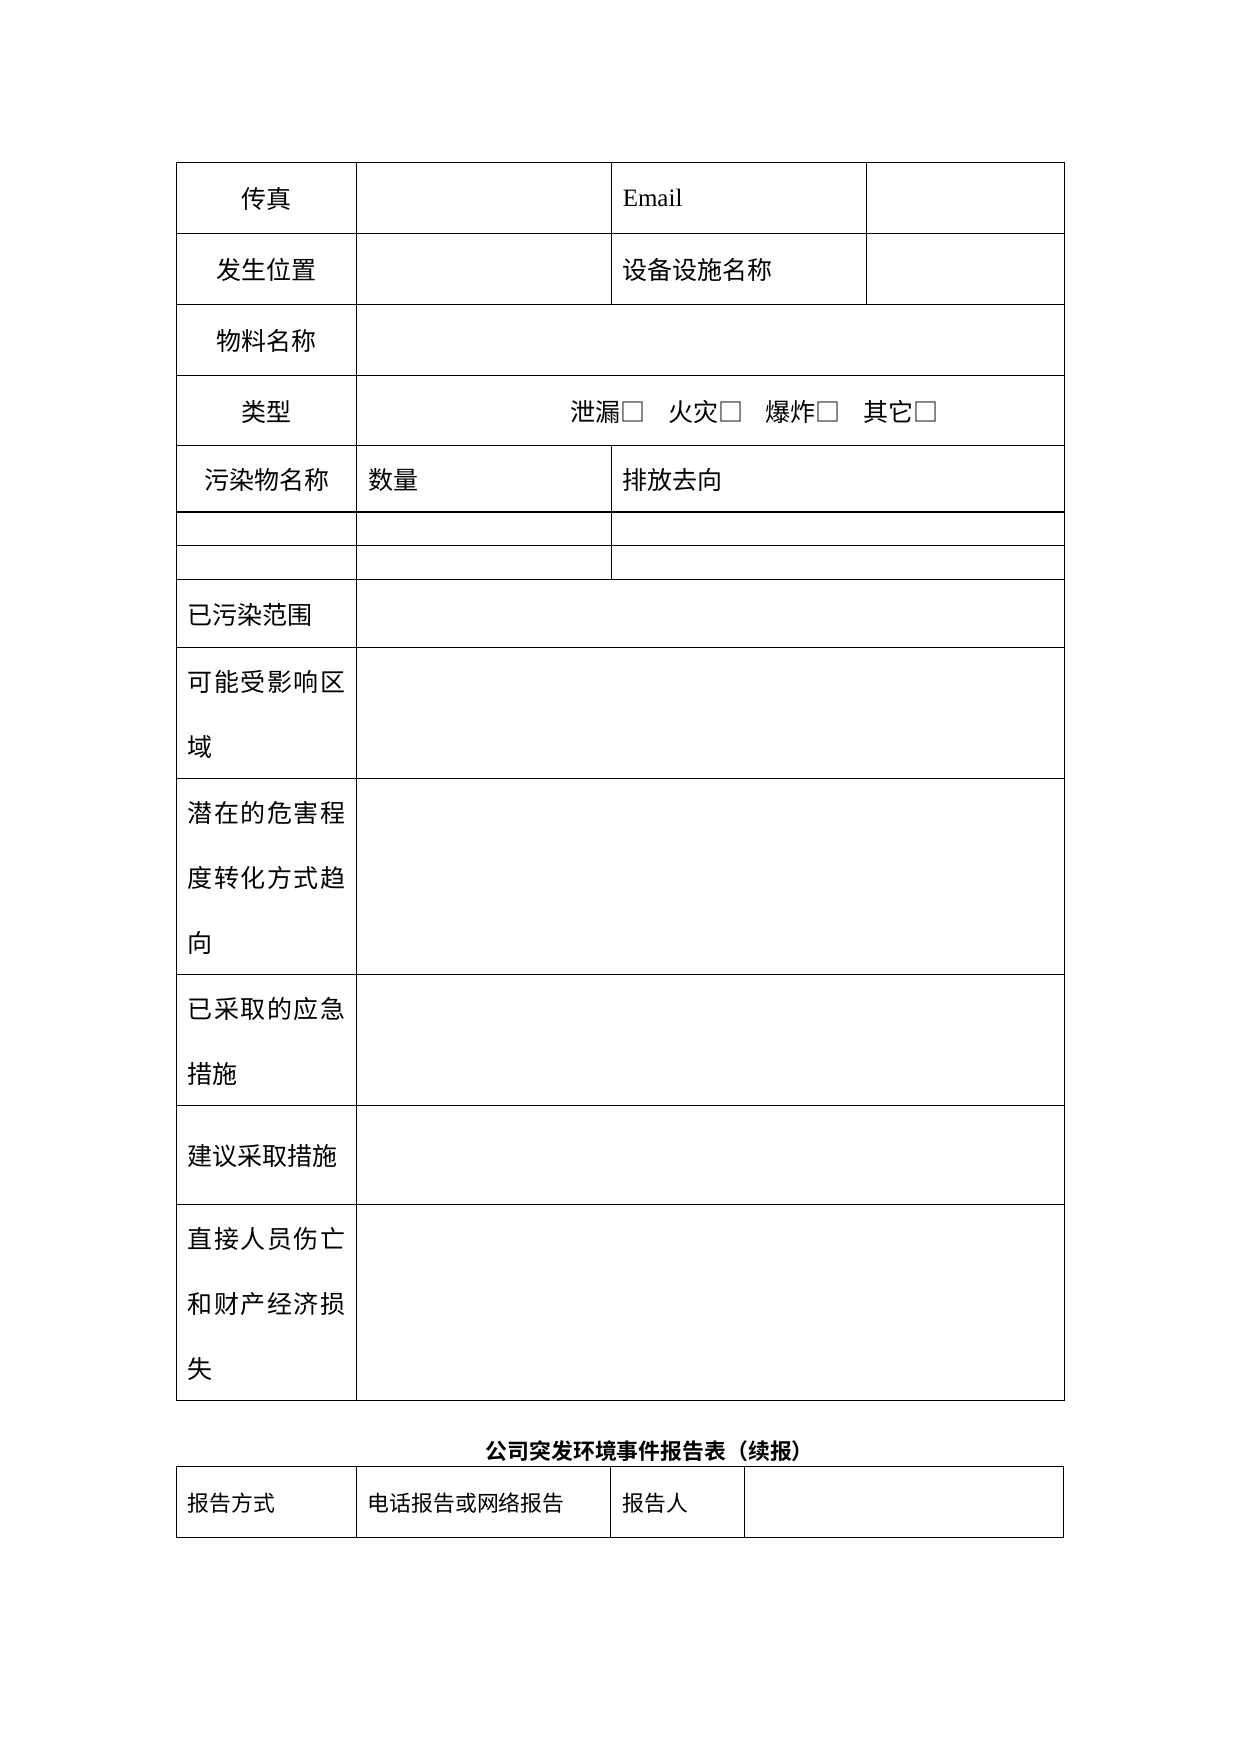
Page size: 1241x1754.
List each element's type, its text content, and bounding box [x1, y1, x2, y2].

table_cell [357, 305, 1064, 374]
table_cell [357, 975, 1064, 1105]
table_cell 建议采取措施 [177, 1106, 356, 1204]
table_cell 发生位置 [177, 234, 356, 304]
table_cell [357, 234, 611, 304]
table_cell 传真 [177, 163, 356, 233]
table_cell [357, 163, 611, 233]
table_cell 排放去向 [612, 446, 1064, 511]
table_cell 污染物名称 [177, 446, 356, 511]
table_header 电话报告或网络报告 [357, 1467, 610, 1537]
text 公司突发环境事件报告表（续报） [187, 1433, 1053, 1466]
table_cell [612, 513, 1064, 545]
table_cell 类型 [177, 376, 356, 445]
table_cell [357, 1205, 1064, 1400]
table_cell 直接人员伤亡和财产经济损失 [177, 1205, 356, 1400]
table_cell 可能受影响区域 [177, 648, 356, 778]
table_cell [357, 1106, 1064, 1204]
table_cell [357, 648, 1064, 778]
table_cell [357, 580, 1064, 647]
table_cell [612, 546, 1064, 578]
table_cell [867, 163, 1064, 233]
table_header 报告人 [611, 1467, 744, 1537]
table_cell [177, 546, 356, 578]
table_cell 潜在的危害程度转化方式趋向 [177, 779, 356, 974]
table_cell 设备设施名称 [612, 234, 866, 304]
table_header [745, 1467, 1063, 1537]
table_cell 已采取的应急措施 [177, 975, 356, 1105]
table_cell 泄漏□ 火灾□ 爆炸□ 其它□ [357, 376, 1064, 445]
table_cell [357, 779, 1064, 974]
table_header 报告方式 [177, 1467, 356, 1537]
table_cell [867, 234, 1064, 304]
table_cell 物料名称 [177, 305, 356, 374]
table_cell [177, 513, 356, 545]
table_cell 数量 [357, 446, 611, 511]
table_cell [357, 546, 611, 578]
table_cell [357, 513, 611, 545]
table_cell Email [612, 163, 866, 233]
table_cell 已污染范围 [177, 580, 356, 647]
